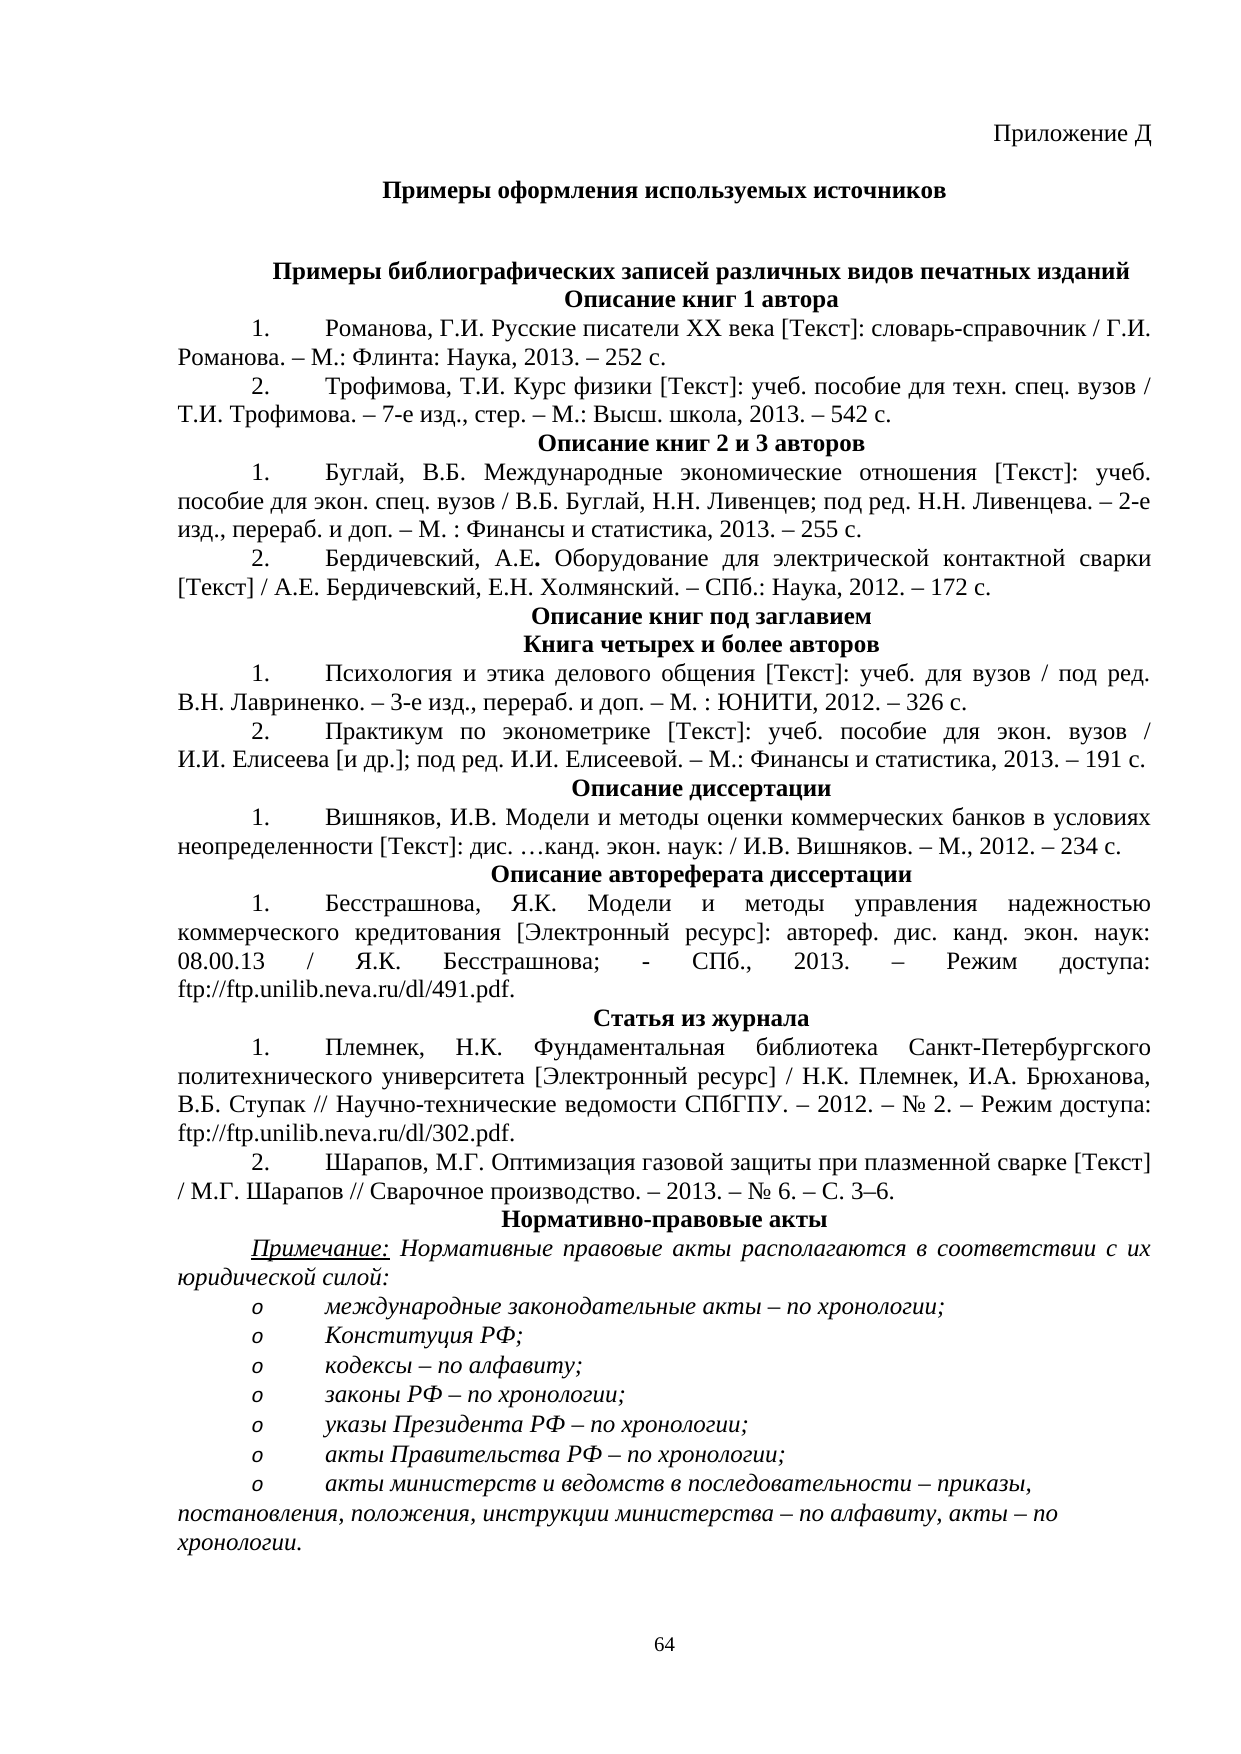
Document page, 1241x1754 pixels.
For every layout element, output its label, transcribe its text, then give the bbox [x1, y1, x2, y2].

list международные законодательные акты – по хронологии; [177, 1291, 1152, 1320]
list Практикум по эконометрике [Текст]: учеб. пособие для экон. вузов / И.И. Елисеева [и др.]; под ред. И.И. Елисеевой. – М.: Финансы и статистика, 2013. – 191 с. [177, 716, 1152, 773]
text Примечание: Нормативные правовые акты располагаются в соответствии с их юридической силой: [177, 1233, 1152, 1291]
list Буглай, В.Б. Международные экономические отношения [Текст]: учеб. пособие для экон. спец. вузов / В.Б. Буглай, Н.Н. Ливенцев; под ред. Н.Н. Ливенцева. – 2-е изд., перераб. и доп. – М. : Финансы и статистика, 2013. – 255 с. [177, 457, 1152, 543]
list Бердичевский, А.Е. Оборудование для электрической контактной сварки [Текст] / А.Е. Бердичевский, Е.Н. Холмянский. – СПб.: Наука, 2012. – 172 с. [177, 543, 1152, 601]
list Трофимова, Т.И. Курс физики [Текст]: учеб. пособие для техн. спец. вузов / Т.И. Трофимова. – 7-е изд., стер. – М.: Высш. школа, 2013. – 542 с. [177, 371, 1152, 428]
text Описание книг 2 и 3 авторов [177, 428, 1152, 457]
text Приложение Д [177, 118, 1152, 147]
list Романова, Г.И. Русские писатели ХХ века [Текст]: cловарь-справочник / Г.И. Романова. – М.: Флинта: Наука, 2013. – 252 с. [177, 313, 1152, 371]
text Описание книг под заглавием [177, 601, 1152, 629]
list Шарапов, М.Г. Оптимизация газовой защиты при плазменной сварке [Текст] / М.Г. Шарапов // Сварочное производство. – 2013. – № 6. – С. 3–6. [177, 1147, 1152, 1204]
text Описание книг 1 автора [177, 284, 1152, 313]
list кодексы – по алфавиту; [177, 1350, 1152, 1379]
list Племнек, Н.К. Фундаментальная библиотека Санкт-Петербургского политехнического университета [Электронный ресурс] / Н.К. Племнек, И.А. Брюханова, В.Б. Ступак // Научно-технические ведомости СПбГПУ. – 2012. – № 2. – Режим доступа: ftp://ftp.unilib.neva.ru/dl/302.pdf. [177, 1032, 1152, 1147]
text Описание диссертации [177, 773, 1152, 802]
text Примеры библиографических записей различных видов печатных изданий [177, 256, 1152, 284]
list законы РФ – по хронологии; [177, 1379, 1152, 1409]
text Книга четырех и более авторов [177, 629, 1152, 658]
list акты Правительства РФ – по хронологии; [177, 1439, 1152, 1468]
text Описание автореферата диссертации [177, 859, 1152, 888]
list Психология и этика делового общения [Текст]: учеб. для вузов / под ред. В.Н. Лавриненко. – 3-е изд., перераб. и доп. – М. : ЮНИТИ, 2012. – 326 с. [177, 658, 1152, 716]
list Вишняков, И.В. Модели и методы оценки коммерческих банков в условиях неопределенности [Текст]: дис. …канд. экон. наук: / И.В. Вишняков. – М., 2012. – 234 с. [177, 802, 1152, 859]
list указы Президента РФ – по хронологии; [177, 1409, 1152, 1439]
text Нормативно-правовые акты [177, 1204, 1152, 1233]
text Примеры оформления используемых источников [177, 176, 1152, 204]
list Конституция РФ; [177, 1320, 1152, 1350]
text Статья из журнала [177, 1003, 1152, 1032]
list Бесстрашнова, Я.К. Модели и методы управления надежностью коммерческого кредитования [Электронный ресурс]: автореф. дис. канд. экон. наук: 08.00.13 / Я.К. Бесстрашнова; - СПб., 2013. – Режим доступа: ftp://ftp.unilib.neva.ru/dl/491.pdf. [177, 888, 1152, 1003]
list акты министерств и ведомств в последовательности – приказы, постановления, положения, инструкции министерства – по алфавиту, акты – по хронологии. [177, 1468, 1152, 1555]
